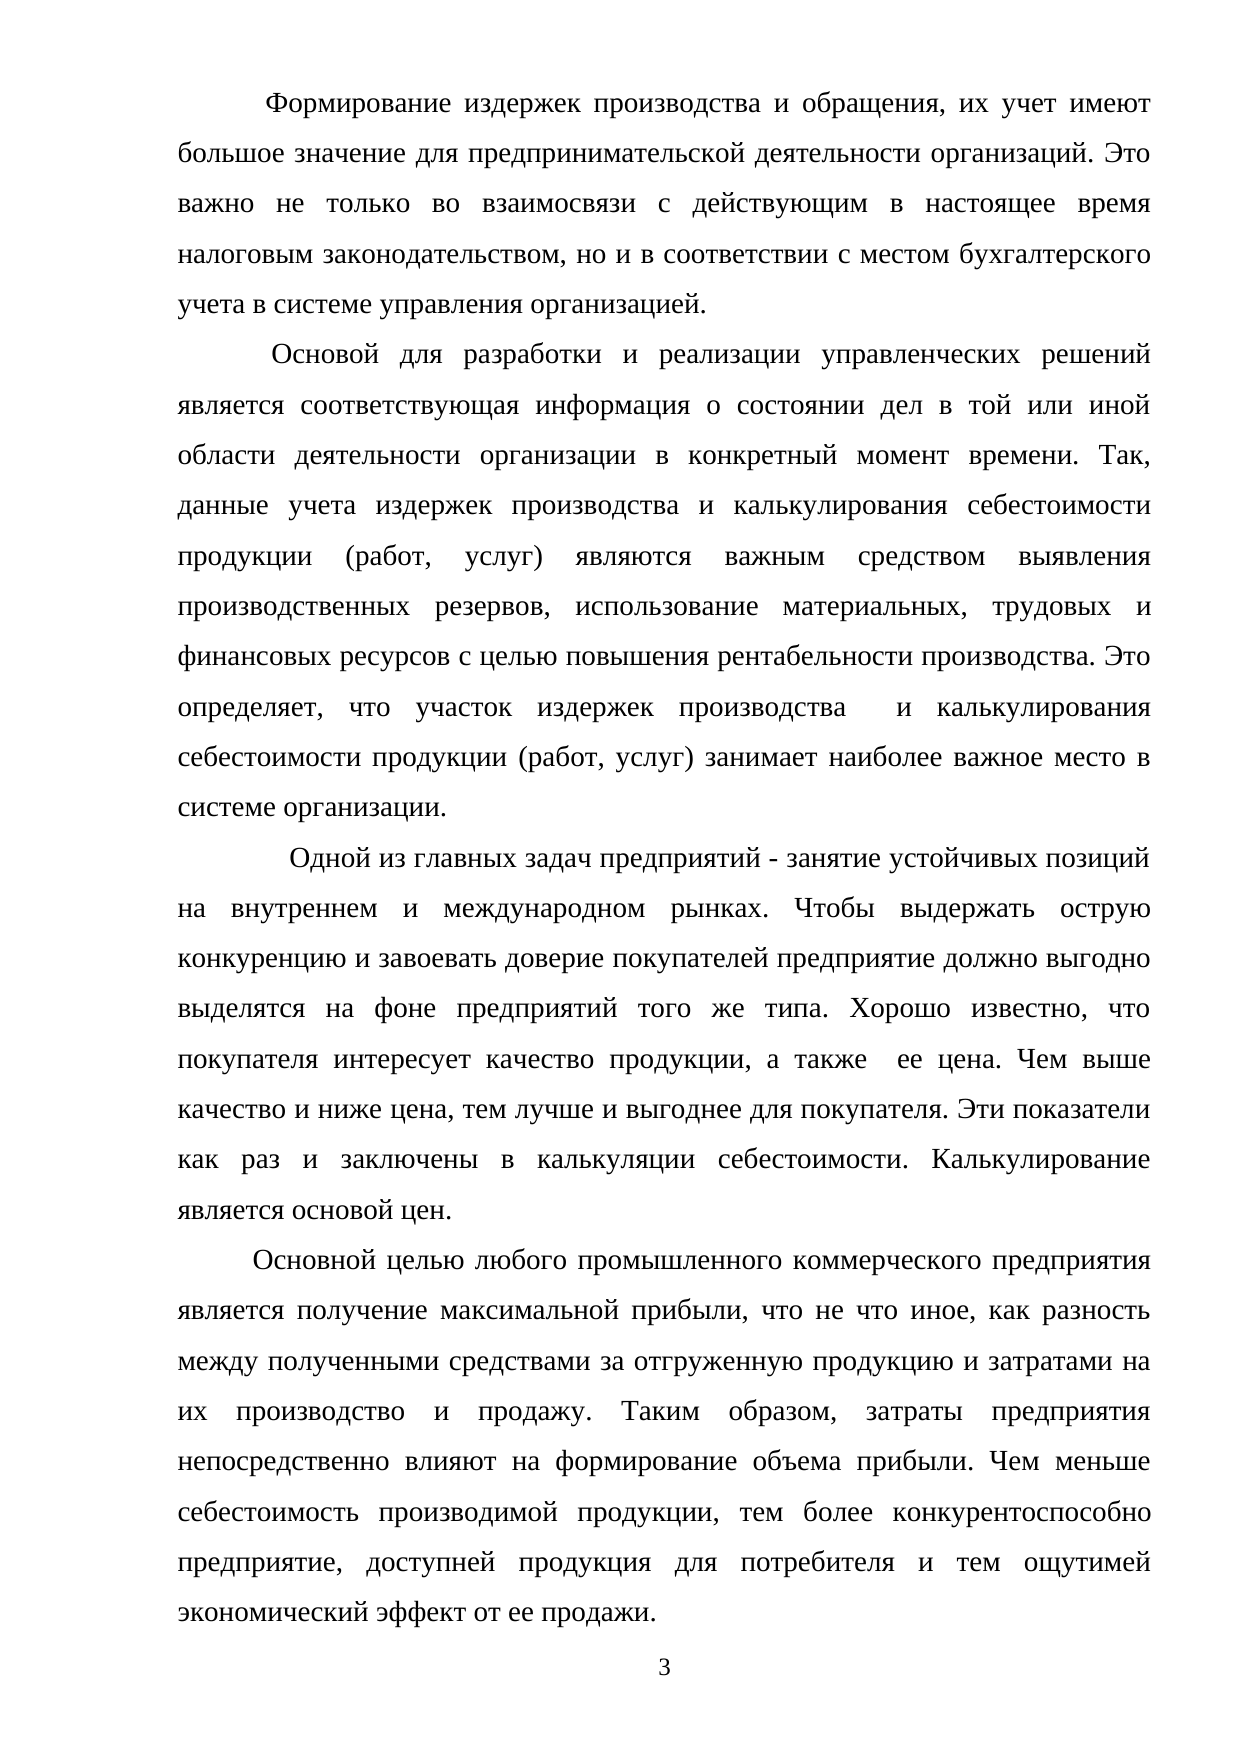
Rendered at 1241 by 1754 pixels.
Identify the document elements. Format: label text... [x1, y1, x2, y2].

text Основной целью любого промышленного коммерческого предприятия является получение максимальной прибыли, что не что иное, как разность между полученными средствами за отгруженную продукцию и затратами на их производство и продажу. Таким образом, затраты предприятия непосредственно влияют на формирование объема прибыли. Чем меньше себестоимость производимой продукции, тем более конкурентоспособно предприятие, доступней продукция для потребителя и тем ощутимей экономический эффект от ее продажи. [177, 1242, 1152, 1628]
text Формирование издержек производства и обращения, их учет имеют большое значение для предпринимательской деятельности организаций. Это важно не только во взаимосвязи с действующим в настоящее время налоговым законодательством, но и в соответствии с местом бухгалтерского учета в системе управления организацией. [177, 85, 1152, 320]
text Основой для разработки и реализации управленческих решений является соответствующая информация о состоянии дел в той или иной области деятельности организации в конкретный момент времени. Так, данные учета издержек производства и калькулирования себестоимости продукции (работ, услуг) являются важным средством выявления производственных резервов, использование материальных, трудовых и финансовых ресурсов с целью повышения рентабельности производства. Это определяет, что участок издержек производства и калькулирования себестоимости продукции (работ, услуг) занимает наиболее важное место в системе организации. [177, 337, 1152, 823]
text Одной из главных задач предприятий - занятие устойчивых позиций на внутреннем и международном рынках. Чтобы выдержать острую конкуренцию и завоевать доверие покупателей предприятие должно выгодно выделятся на фоне предприятий того же типа. Хорошо известно, что покупателя интересует качество продукции, а также ее цена. Чем выше качество и ниже цена, тем лучше и выгоднее для покупателя. Эти показатели как раз и заключены в калькуляции себестоимости. Калькулирование является основой цен. [177, 840, 1152, 1225]
